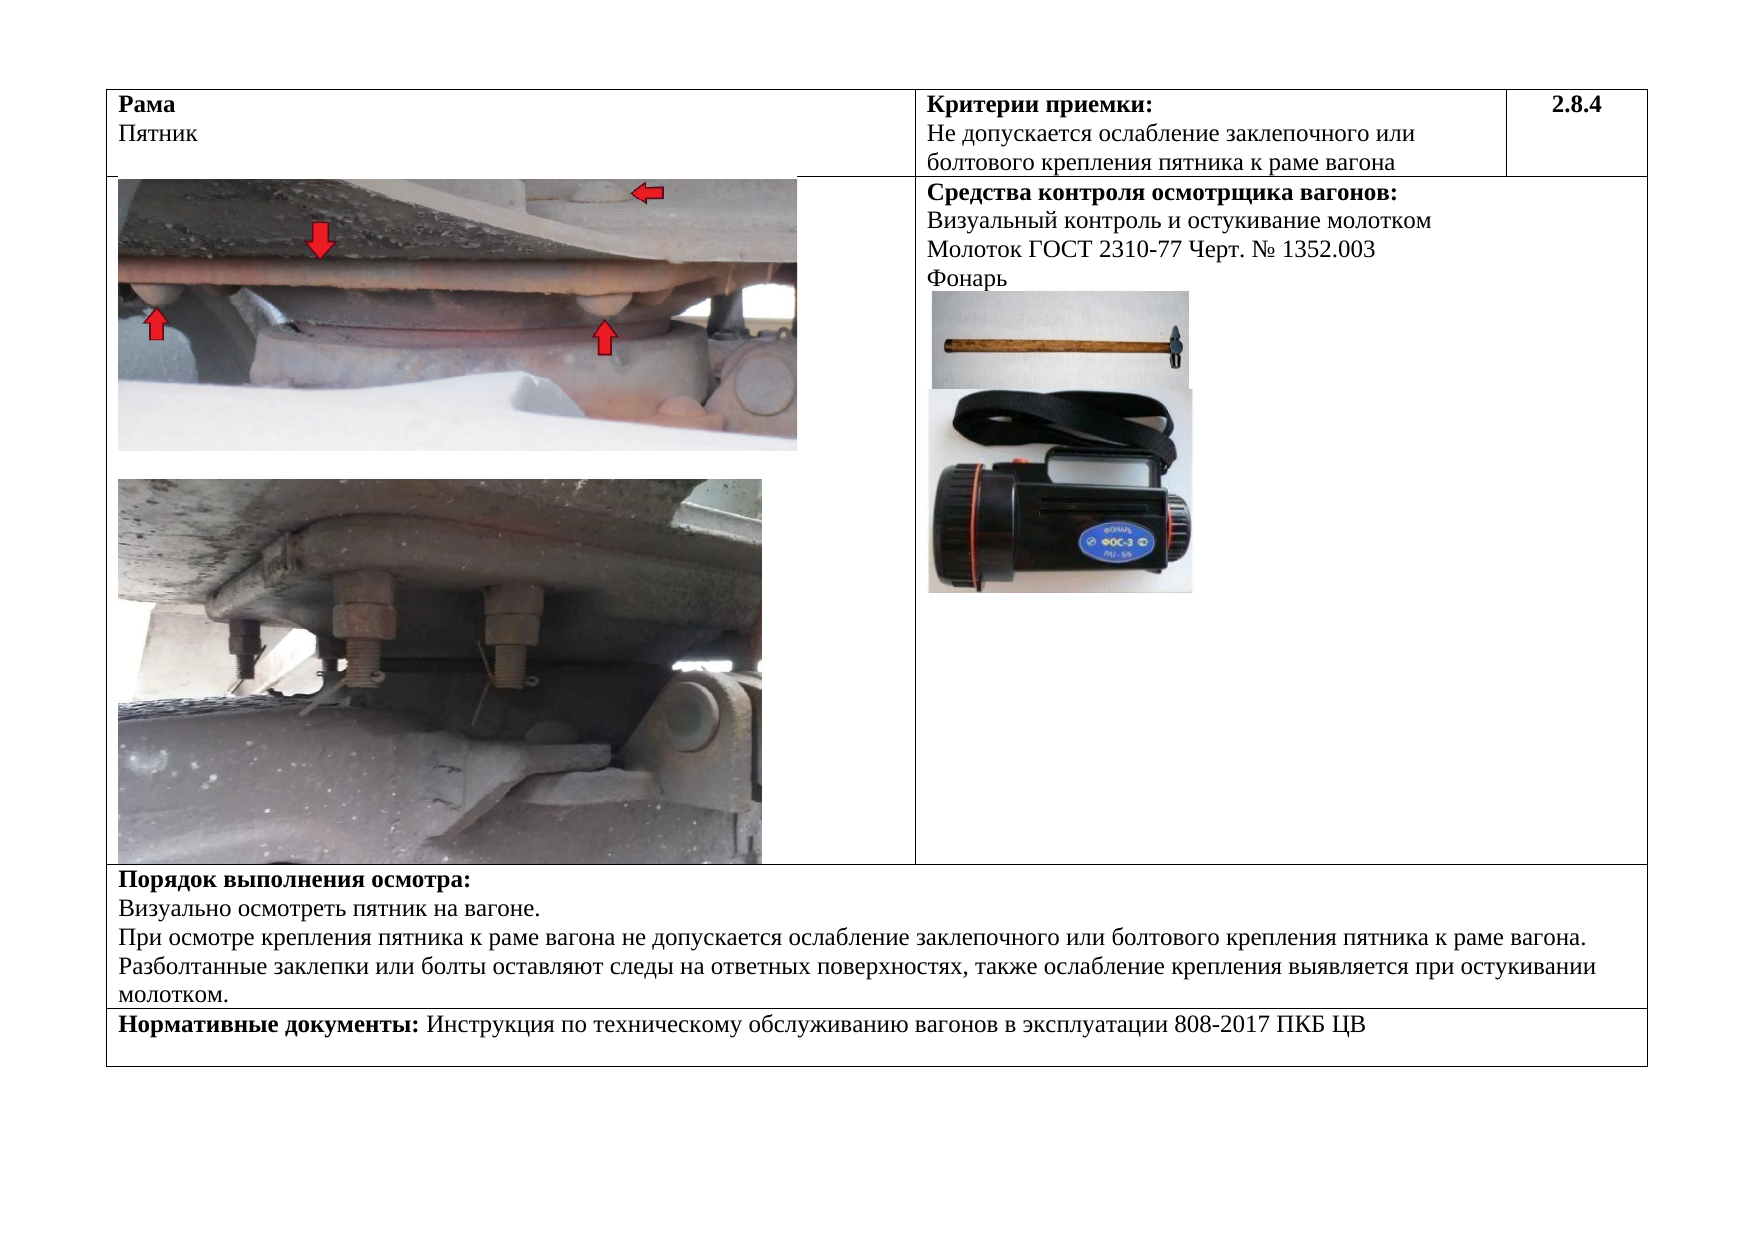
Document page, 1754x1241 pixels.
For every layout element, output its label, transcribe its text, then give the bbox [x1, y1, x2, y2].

table_cell Нормативные документы: Инструкция по техническому обслуживанию вагонов в эксплуатации 808-2017 ПКБ ЦВ [107, 1009, 1647, 1066]
picture [926, 291, 1195, 593]
table_cell [107, 177, 915, 863]
table_cell Средства контроля осмотрщика вагонов: Визуальный контроль и остукивание молотком Молоток ГОСТ 2310-77 Черт. № 1352.003 Фонарь [916, 177, 1647, 863]
table_header Критерии приемки: Не допускается ослабление заклепочного или болтового крепления пятника к раме вагона [916, 90, 1506, 176]
table_header Рама Пятник [107, 90, 915, 176]
table_cell Порядок выполнения осмотра: Визуально осмотреть пятник на вагоне. При осмотре крепления пятника к раме вагона не допускается ослабление заклепочного или болтового крепления пятника к раме вагона. Разболтанные заклепки или болты оставляют следы на ответных поверхностях, также ослабление крепления выявляется при остукивании молотком. [107, 865, 1647, 1008]
picture [118, 479, 762, 864]
table_header 2.8.4 [1507, 90, 1647, 176]
